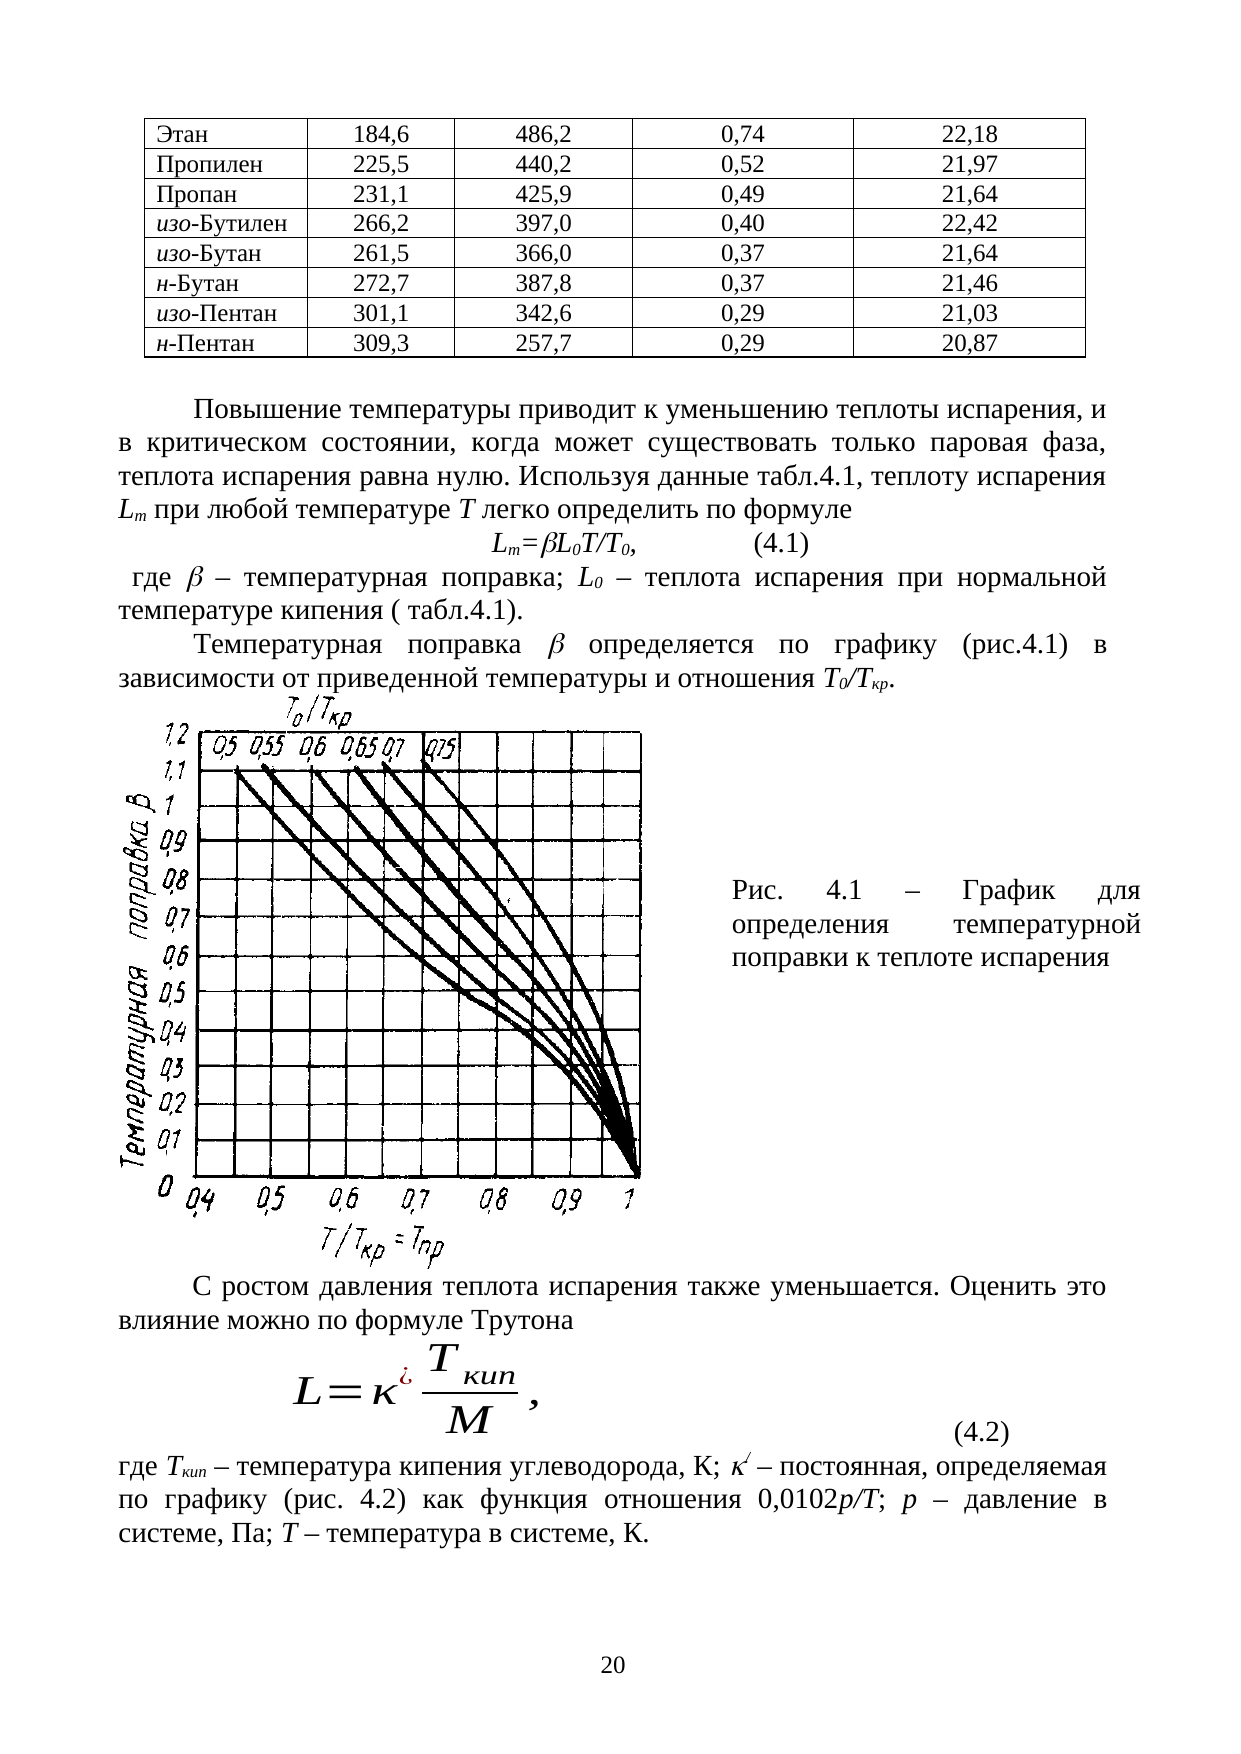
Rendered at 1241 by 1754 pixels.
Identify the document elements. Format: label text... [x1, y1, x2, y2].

table_cell 21,03 [854, 298, 1085, 327]
table_cell 257,7 [455, 328, 632, 356]
table_cell 0,52 [633, 149, 853, 178]
table_cell изо-Бутилен [145, 209, 307, 237]
table_cell 184,6 [308, 119, 454, 148]
table_cell изо-Бутан [145, 238, 307, 267]
table_cell н-Пентан [145, 328, 307, 356]
table_cell 0,29 [633, 328, 853, 356]
text Lт=L0Т/Т0, (4.1) [118, 525, 1107, 559]
text Повышение температуры приводит к уменьшению теплоты испарения, и в критическом состоянии, когда может существовать только паровая фаза, теплота испарения равна нулю. Используя данные табл.4.1, теплоту испарения Lт при любой температуре Т легко определить по формуле [118, 391, 1107, 525]
table_cell 0,40 [633, 209, 853, 237]
text где Ткип – температура кипения углеводорода, К; / – постоянная, определяемая по графику (рис. 4.2) как функция отношения 0,0102р/Т; р – давление в системе, Па; Т – температура в системе, К. [118, 1448, 1107, 1548]
table_cell 301,1 [308, 298, 454, 327]
table_cell 20,87 [854, 328, 1085, 356]
table_cell 22,42 [854, 209, 1085, 237]
picture [118, 693, 648, 1269]
table_cell 225,5 [308, 149, 454, 178]
table_cell 21,64 [854, 238, 1085, 267]
text Температурная поправка определяется по графику (рис.4.1) в зависимости от приведенной температуры и отношения Т0/Ткр. [118, 626, 1107, 693]
table_cell 425,9 [455, 179, 632, 207]
table_cell 342,6 [455, 298, 632, 327]
table_cell 366,0 [455, 238, 632, 267]
table_cell Этан [145, 119, 307, 148]
table_cell 266,2 [308, 209, 454, 237]
table_cell 272,7 [308, 268, 454, 297]
table_cell н-Бутан [145, 268, 307, 297]
table_cell изо-Пентан [145, 298, 307, 327]
table_cell 486,2 [455, 119, 632, 148]
text где – температурная поправка; L0 – теплота испарения при нормальной температуре кипения ( табл.4.1). [118, 559, 1107, 626]
table_cell 0,49 [633, 179, 853, 207]
table_cell 0,37 [633, 268, 853, 297]
table_cell 440,2 [455, 149, 632, 178]
table_cell 261,5 [308, 238, 454, 267]
table_cell 21,64 [854, 179, 1085, 207]
table_cell 397,0 [455, 209, 632, 237]
table_cell 22,18 [854, 119, 1085, 148]
table_cell 0,74 [633, 119, 853, 148]
table_cell 387,8 [455, 268, 632, 297]
table_cell 21,97 [854, 149, 1085, 178]
table_cell 231,1 [308, 179, 454, 207]
table_cell 0,29 [633, 298, 853, 327]
table_cell Пропан [145, 179, 307, 207]
text С ростом давления теплота испарения также уменьшается. Оценить это влияние можно по формуле Трутона [118, 1268, 1107, 1335]
table_cell 21,46 [854, 268, 1085, 297]
table_cell 309,3 [308, 328, 454, 356]
table_cell Пропилен [145, 149, 307, 178]
table_cell 0,37 [633, 238, 853, 267]
text (4.2) [118, 1335, 1107, 1448]
